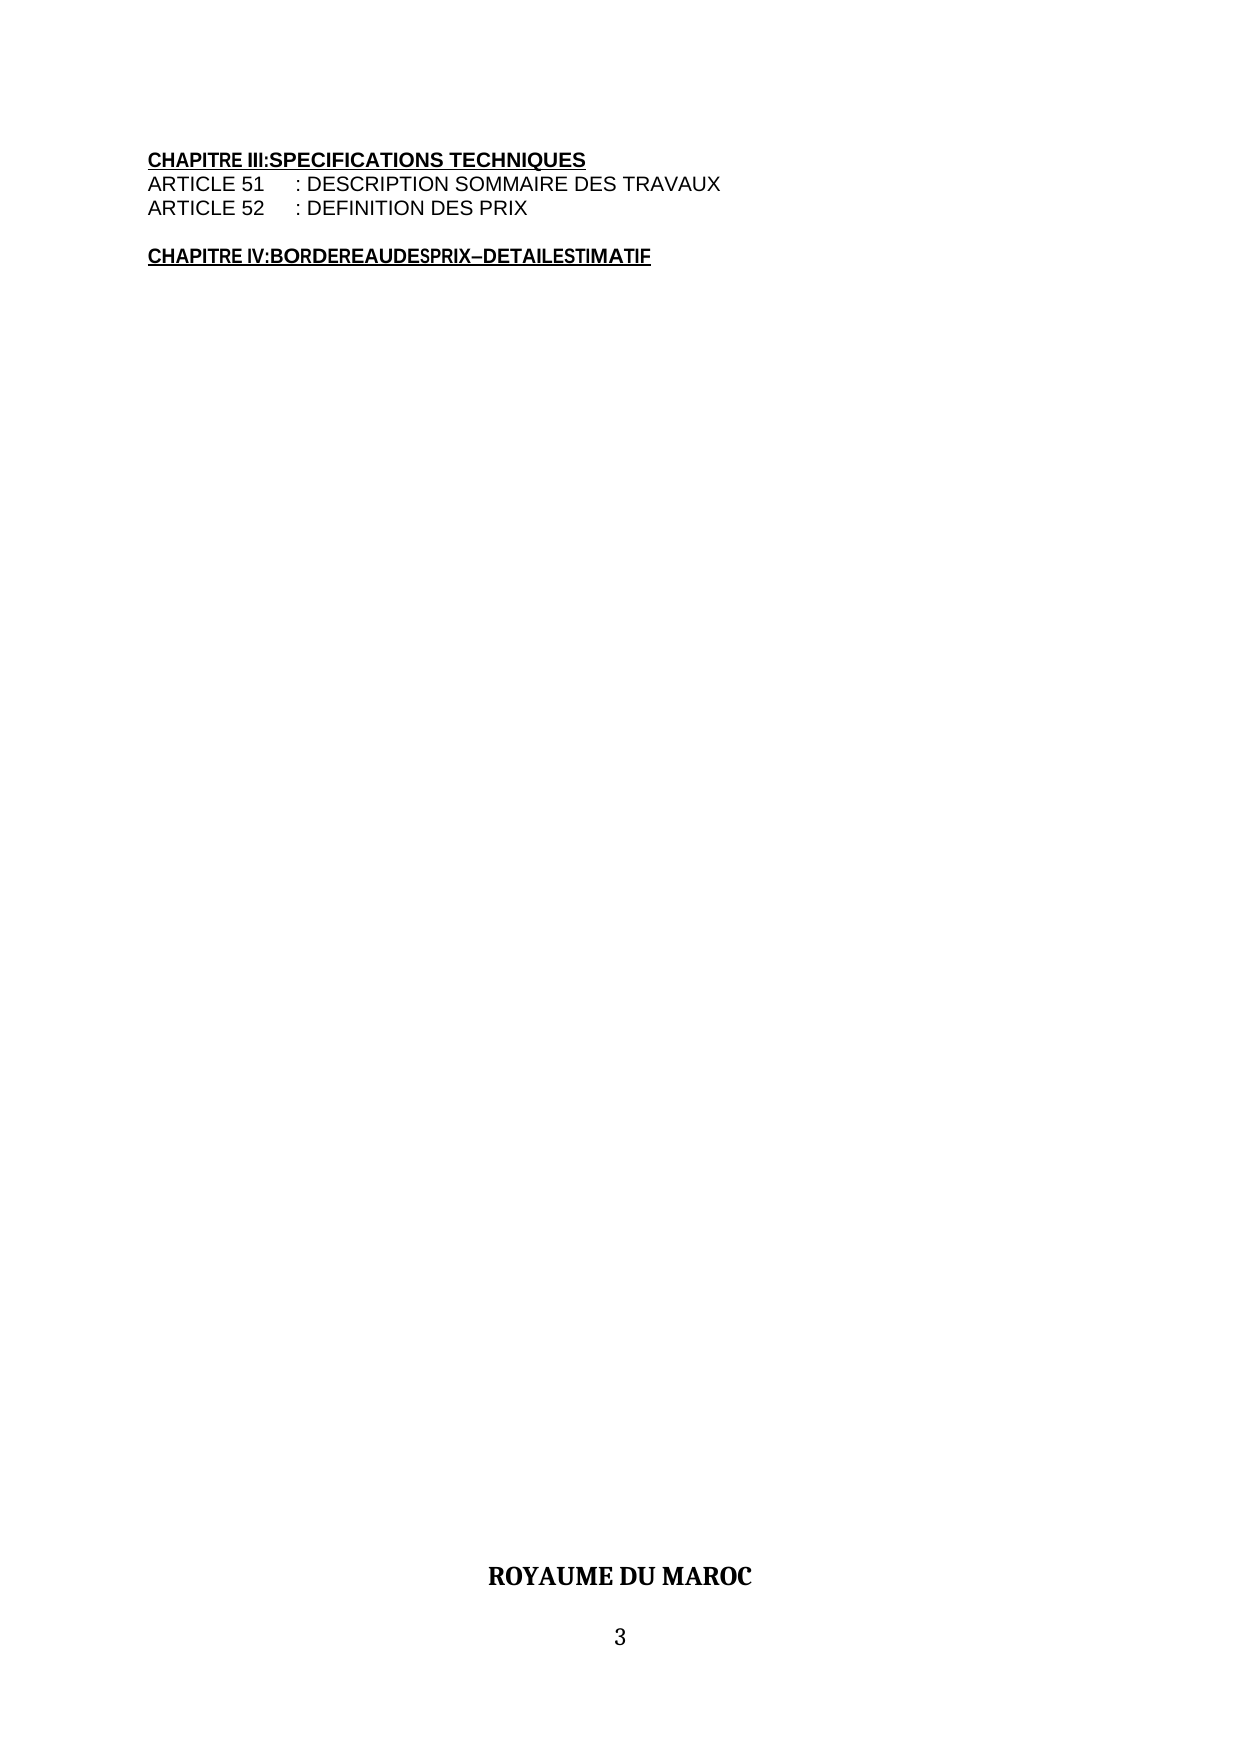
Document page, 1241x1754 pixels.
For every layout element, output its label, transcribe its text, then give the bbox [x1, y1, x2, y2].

text ARTICLE 52 : DEFINITION DES PRIX [148, 196, 1093, 219]
text ROYAUME DU MAROC [148, 1561, 1093, 1592]
text ARTICLE 51 : DESCRIPTION SOMMAIRE DES TRAVAUX [148, 172, 1093, 196]
text CHAPITRE III:SPECIFICATIONS TECHNIQUES [148, 148, 1093, 172]
text CHAPITRE IV:BORDEREAUDESPRIX–DETAILESTIMATIF [148, 243, 1093, 267]
